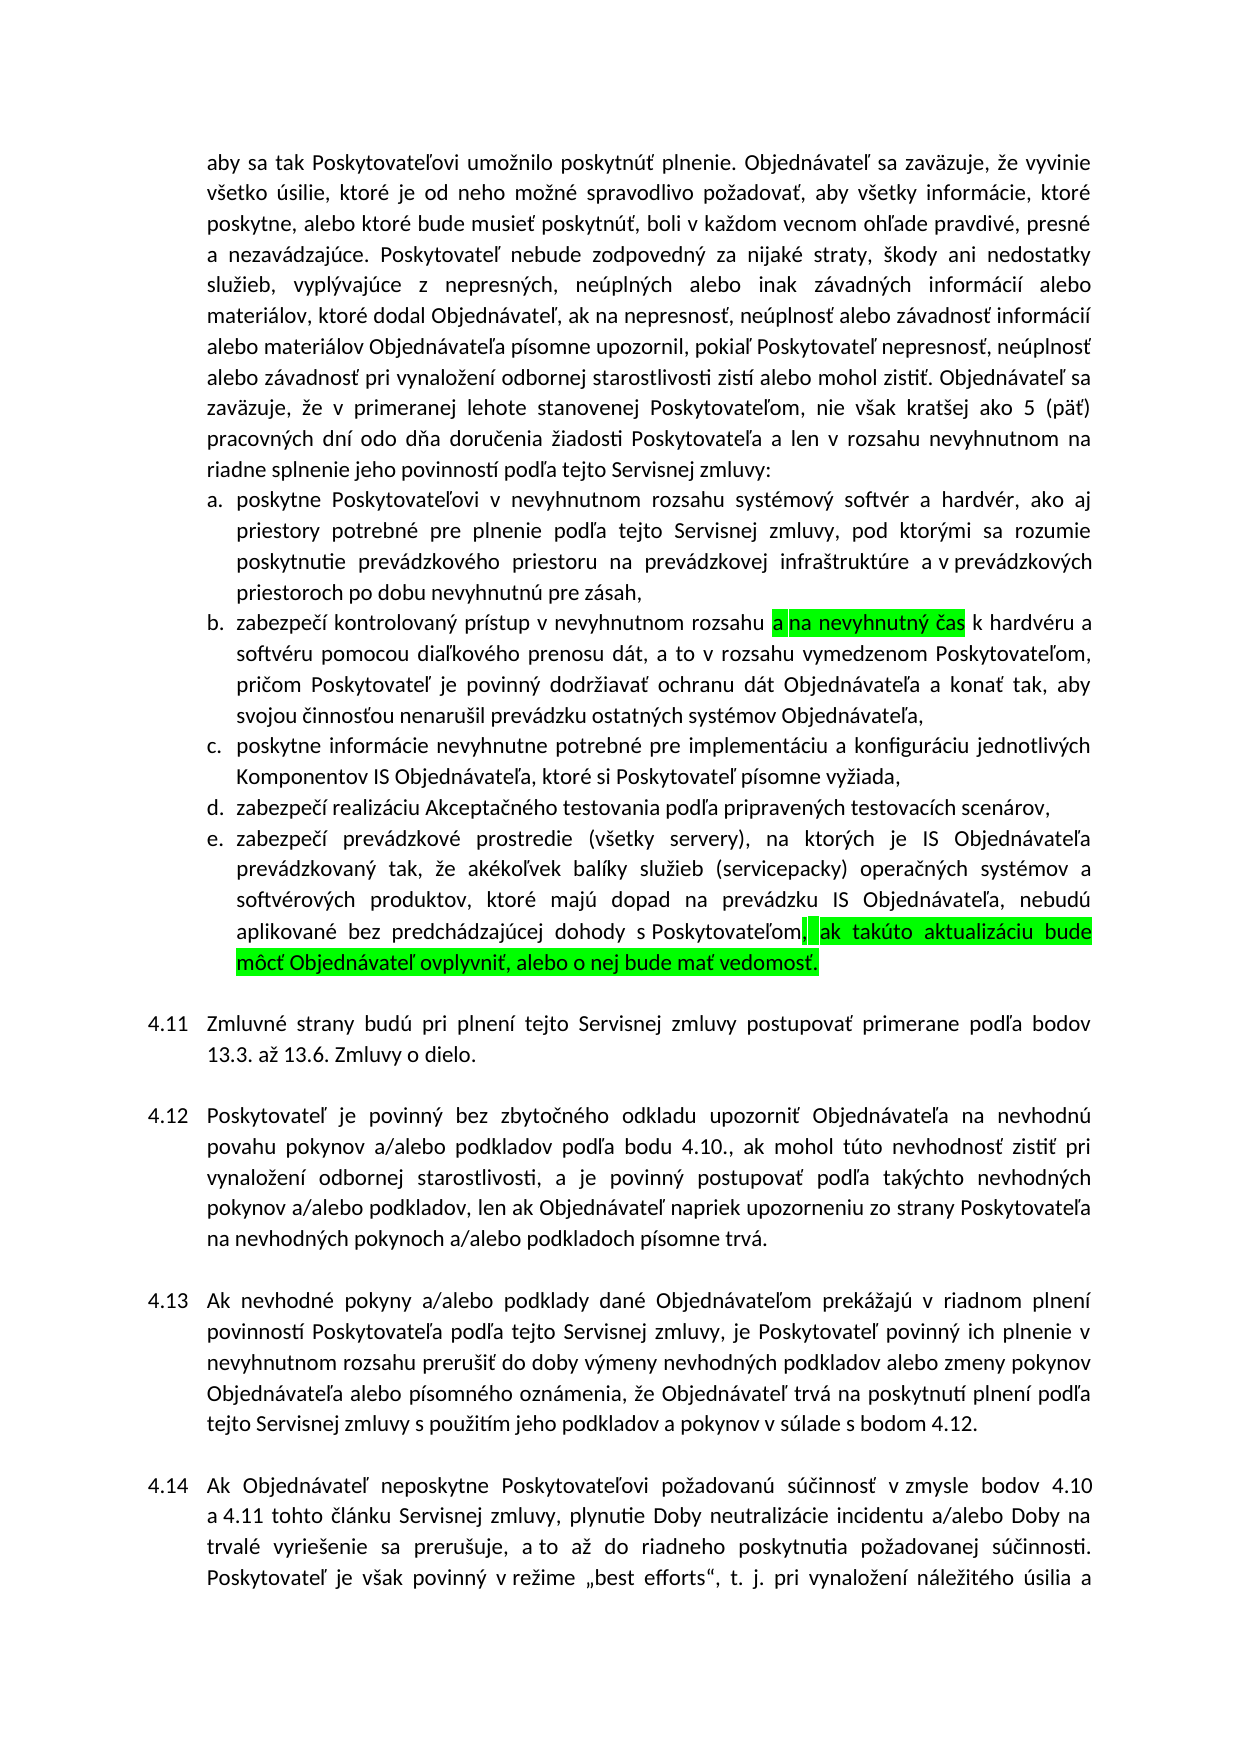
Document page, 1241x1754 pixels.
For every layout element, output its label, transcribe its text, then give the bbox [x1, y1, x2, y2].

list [148, 148, 1093, 483]
list poskytne Poskytovateľovi v nevyhnutnom rozsahu systémový softvér a hardvér, ako aj priestory potrebné pre plnenie podľa tejto Servisnej zmluvy, pod ktorými sa rozumie poskytnutie prevádzkového priestoru na prevádzkovej infraštruktúre a v prevádzkových priestoroch po dobu nevyhnutnú pre zásah, [207, 486, 1093, 606]
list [148, 1471, 1093, 1591]
list Zmluvné strany budú pri plnení tejto Servisnej zmluvy postupovať primerane podľa bodov 13.3. až 13.6. Zmluvy o dielo. [148, 1009, 1093, 1068]
list Poskytovateľ je povinný bez zbytočného odkladu upozorniť Objednávateľa na nevhodnú povahu pokynov a/alebo podkladov podľa bodu 4.10., ak mohol túto nevhodnosť zistiť pri vynaložení odbornej starostlivosti, a je povinný postupovať podľa takýchto nevhodných pokynov a/alebo podkladov, len ak Objednávateľ napriek upozorneniu zo strany Poskytovateľa na nevhodných pokynoch a/alebo podkladoch písomne trvá. [148, 1101, 1093, 1252]
list poskytne informácie nevyhnutne potrebné pre implementáciu a konfiguráciu jednotlivých Komponentov IS Objednávateľa, ktoré si Poskytovateľ písomne vyžiada, [207, 731, 1093, 790]
list zabezpečí realizáciu Akceptačného testovania podľa pripravených testovacích scenárov, [207, 793, 1093, 821]
list zabezpečí prevádzkové prostredie (všetky servery), na ktorých je IS Objednávateľa prevádzkovaný tak, že akékoľvek balíky služieb (servicepacky) operačných systémov a softvérových produktov, ktoré majú dopad na prevádzku IS Objednávateľa, nebudú aplikované bez predchádzajúcej dohody s Poskytovateľom, ak takúto aktualizáciu bude môcť Objednávateľ ovplyvniť, alebo o nej bude mať vedomosť. [207, 824, 1093, 976]
list zabezpečí kontrolovaný prístup v nevyhnutnom rozsahu a na nevyhnutný čas k hardvéru a softvéru pomocou diaľkového prenosu dát, a to v rozsahu vymedzenom Poskytovateľom, pričom Poskytovateľ je povinný dodržiavať ochranu dát Objednávateľa a konať tak, aby svojou činnosťou nenarušil prevádzku ostatných systémov Objednávateľa, [207, 608, 1093, 729]
list Ak nevhodné pokyny a/alebo podklady dané Objednávateľom prekážajú v riadnom plnení povinností Poskytovateľa podľa tejto Servisnej zmluvy, je Poskytovateľ povinný ich plnenie v nevyhnutnom rozsahu prerušiť do doby výmeny nevhodných podkladov alebo zmeny pokynov Objednávateľa alebo písomného oznámenia, že Objednávateľ trvá na poskytnutí plnení podľa tejto Servisnej zmluvy s použitím jeho podkladov a pokynov v súlade s bodom 4.12. [148, 1287, 1093, 1437]
